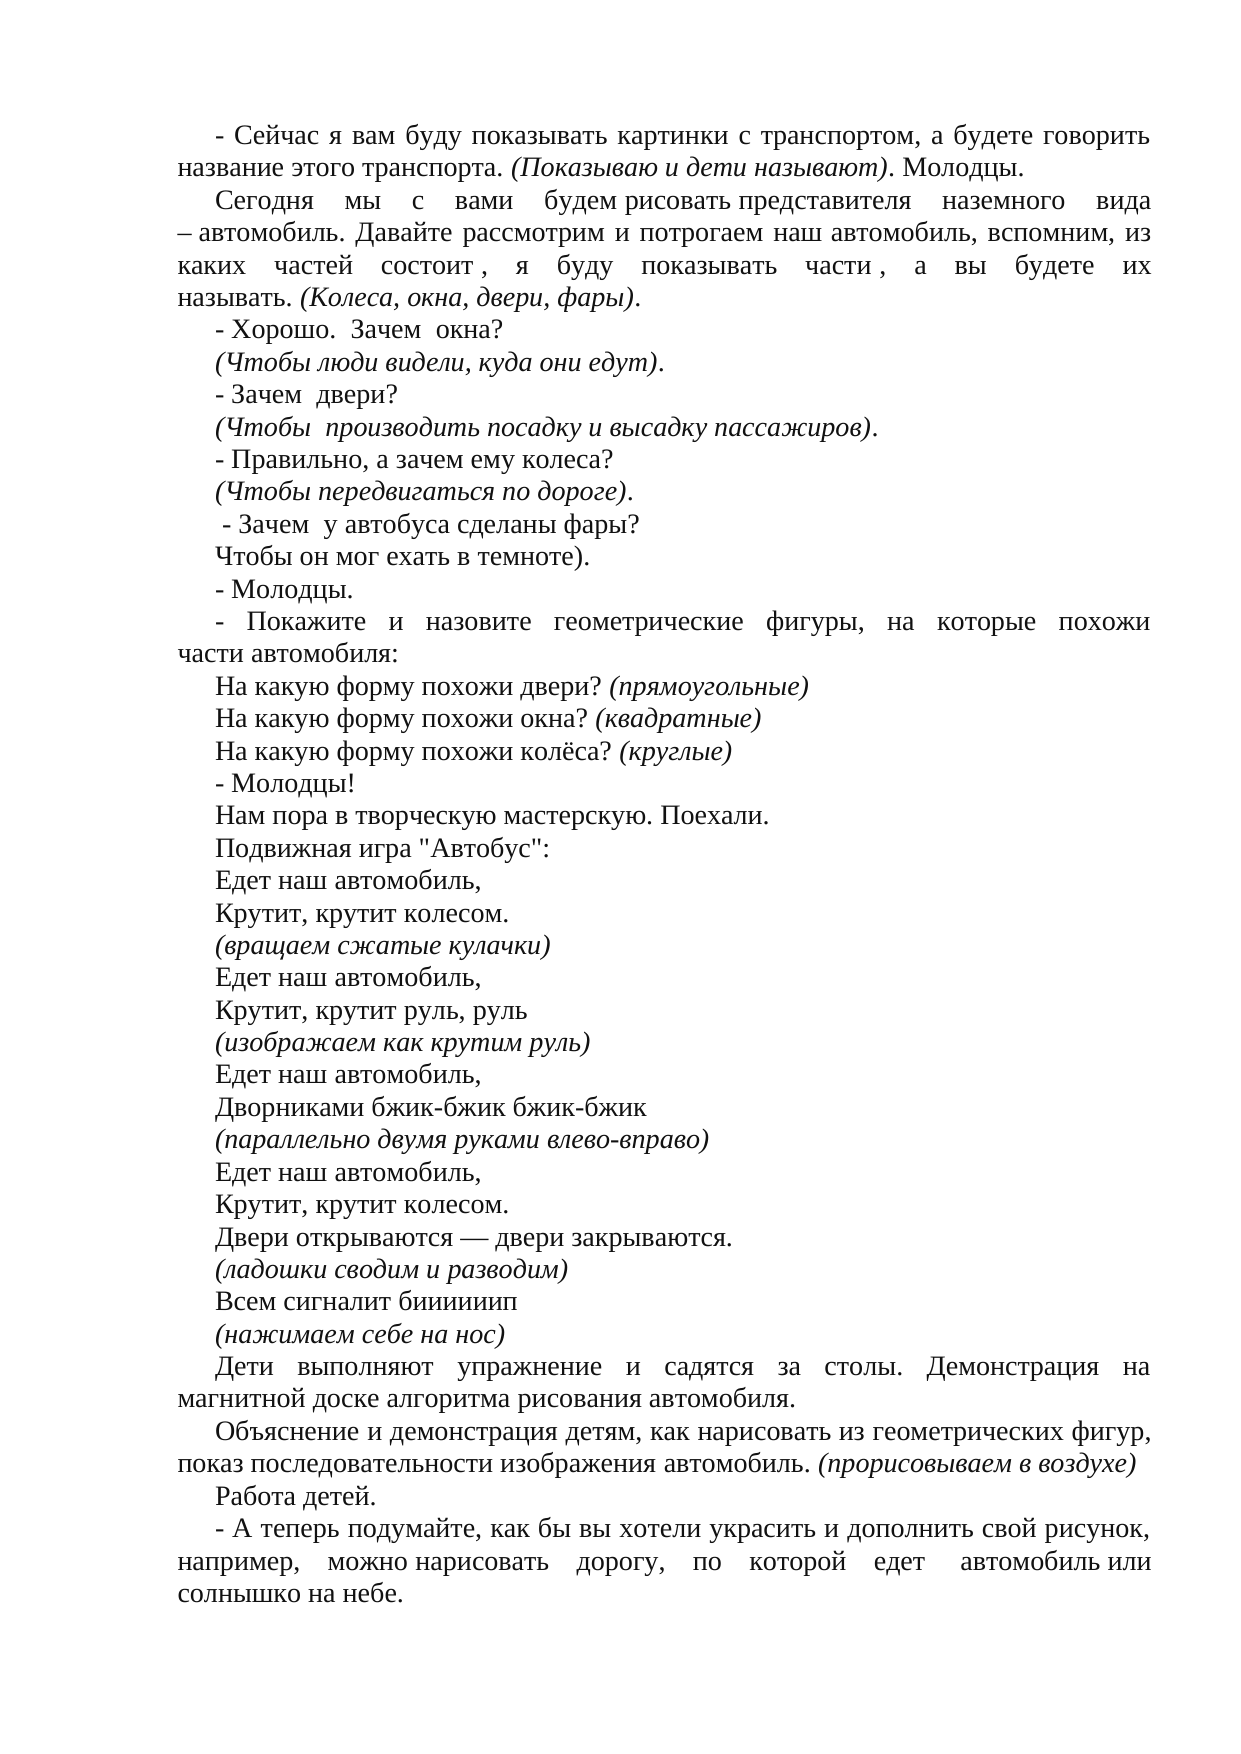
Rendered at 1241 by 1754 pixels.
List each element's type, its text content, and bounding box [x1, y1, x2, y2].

text Двери открываются — двери закрываются. [177, 1219, 1152, 1252]
text Работа детей. [177, 1479, 1152, 1511]
text Едет наш автомобиль, [177, 863, 1152, 896]
text - Молодцы. [177, 572, 1152, 604]
text - Правильно, а зачем ему колеса? [177, 442, 1152, 474]
text - Сейчас я вам буду показывать картинки с транспортом, а будете говорить название этого транспорта. (Показываю и дети называют). Молодцы. [177, 118, 1152, 183]
text - А теперь подумайте, как бы вы хотели украсить и дополнить свой рисунок, например, можно нарисовать дорогу, по которой едет автомобиль или солнышко на небе. [177, 1511, 1152, 1608]
text (Чтобы люди видели, куда они едут). [177, 345, 1152, 377]
text (вращаем сжатые кулачки) [177, 928, 1152, 960]
text Крутит, крутит руль, руль [177, 993, 1152, 1025]
text Крутит, крутит колесом. [177, 896, 1152, 928]
text Объяснение и демонстрация детям, как нарисовать из геометрических фигур, показ последовательности изображения автомобиль. (прорисовываем в воздухе) [177, 1414, 1152, 1479]
text (Чтобы передвигаться по дороге). [177, 474, 1152, 507]
text (изображаем как крутим руль) [177, 1025, 1152, 1058]
text Чтобы он мог ехать в темноте). [177, 539, 1152, 572]
text На какую форму похожи колёса? (круглые) [177, 734, 1152, 766]
text Крутит, крутит колесом. [177, 1187, 1152, 1219]
text - Зачем двери? [177, 377, 1152, 410]
text - Зачем у автобуса сделаны фары? [177, 507, 1152, 539]
text Дети выполняют упражнение и садятся за столы. Демонстрация на магнитной доске алгоритма рисования автомобиля. [177, 1349, 1152, 1414]
text Нам пора в творческую мастерскую. Поехали. [177, 798, 1152, 831]
text (параллельно двумя руками влево-вправо) [177, 1122, 1152, 1155]
text Едет наш автомобиль, [177, 960, 1152, 993]
text Едет наш автомобиль, [177, 1058, 1152, 1090]
text Подвижная игра "Автобус": [177, 831, 1152, 863]
text Сегодня мы с вами будем рисовать представителя наземного вида – автомобиль. Давайте рассмотрим и потрогаем наш автомобиль, вспомним, из каких частей состоит , я буду показывать части , а вы будете их называть. (Колеса, окна, двери, фары). [177, 183, 1152, 312]
text (ладошки сводим и разводим) [177, 1252, 1152, 1284]
text На какую форму похожи двери? (прямоугольные) [177, 669, 1152, 701]
text (нажимаем себе на нос) [177, 1317, 1152, 1349]
text (Чтобы производить посадку и высадку пассажиров). [177, 410, 1152, 442]
text Едет наш автомобиль, [177, 1155, 1152, 1187]
text Всем сигналит биииииип [177, 1284, 1152, 1317]
text - Покажите и назовите геометрические фигуры, на которые похожи части автомобиля: [177, 604, 1152, 669]
text Дворниками бжик-бжик бжик-бжик [177, 1090, 1152, 1122]
text - Молодцы! [177, 766, 1152, 798]
text - Хорошо. Зачем окна? [177, 312, 1152, 345]
text На какую форму похожи окна? (квадратные) [177, 701, 1152, 734]
